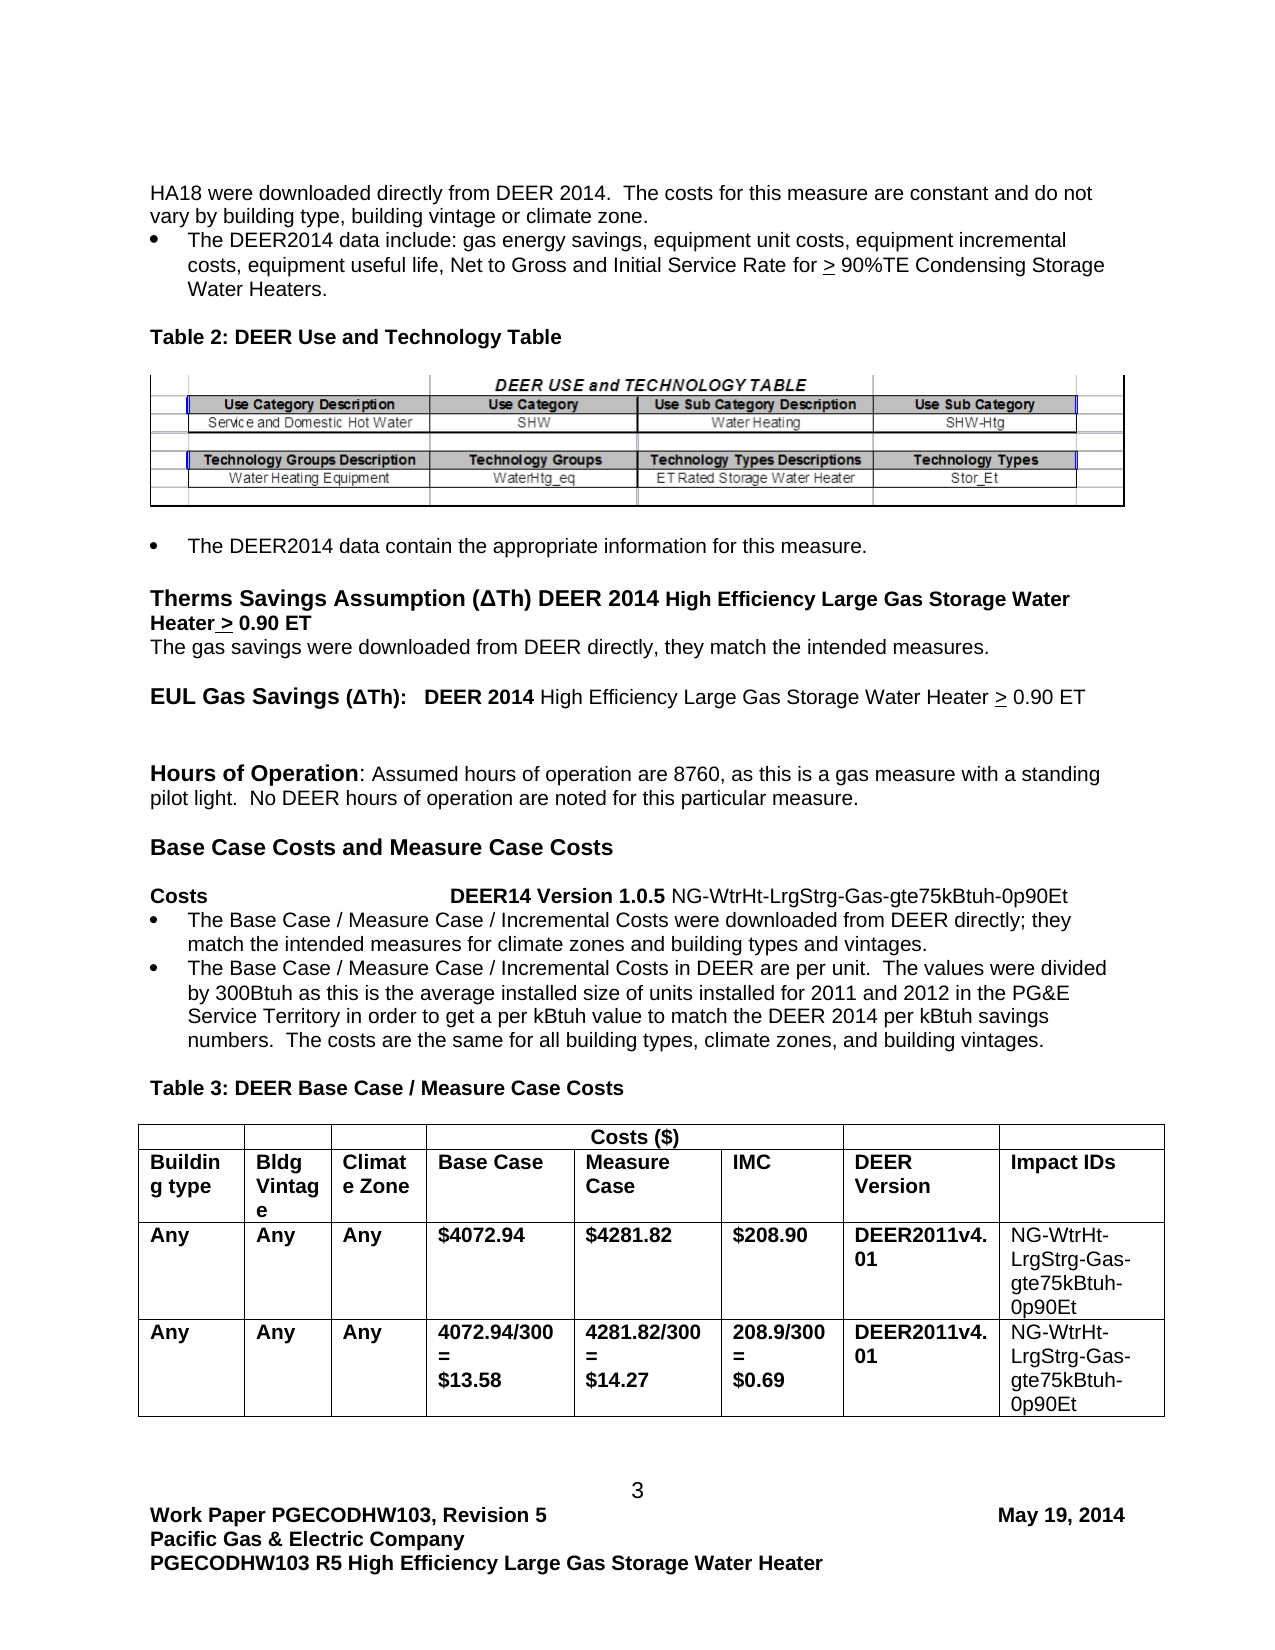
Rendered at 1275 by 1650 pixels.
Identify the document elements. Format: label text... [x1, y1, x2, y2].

list The Base Case / Measure Case / Incremental Costs were downloaded from DEER directly; they match the intended measures for climate zones and building types and vintages. [150, 908, 1125, 956]
table_cell Any [245, 1320, 331, 1416]
text Table 2: DEER Use and Technology Table [150, 325, 1125, 349]
text Hours of Operation: Assumed hours of operation are 8760, as this is a gas measure with a standing pilot light. No DEER hours of operation are noted for this particular measure. [150, 760, 1125, 810]
picture [150, 375, 1125, 508]
table_cell $4072.94 [427, 1223, 574, 1319]
table_header [139, 1125, 244, 1149]
table_cell Climate Zone [332, 1150, 426, 1222]
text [150, 180, 1125, 228]
table_cell DEER2011v4.01 [844, 1320, 999, 1416]
table_cell Measure Case [575, 1150, 721, 1222]
text EUL Gas Savings (ΔTh): DEER 2014 High Efficiency Large Gas Storage Water Heater > 0.90 ET [150, 683, 1125, 709]
table_header Costs ($) [427, 1125, 843, 1149]
table_cell NG-WtrHt-LrgStrg-Gas-gte75kBtuh-0p90Et [1000, 1320, 1164, 1416]
text Therms Savings Assumption (ΔTh) DEER 2014 High Efficiency Large Gas Storage Water Heater > 0.90 ET [150, 585, 1125, 635]
table_cell Any [139, 1223, 244, 1319]
table_cell Any [139, 1320, 244, 1416]
text Base Case Costs and Measure Case Costs [150, 834, 1125, 860]
table_header [1000, 1125, 1164, 1149]
table_cell 208.9/300 = $0.69 [722, 1320, 843, 1416]
table_cell Building type [139, 1150, 244, 1222]
table_header [245, 1125, 331, 1149]
list The DEER2014 data contain the appropriate information for this measure. [150, 534, 1125, 558]
table_cell 4072.94/300 = $13.58 [427, 1320, 574, 1416]
text Table 3: DEER Base Case / Measure Case Costs [150, 1076, 1125, 1100]
list The Base Case / Measure Case / Incremental Costs in DEER are per unit. The values were divided by 300Btuh as this is the average installed size of units installed for 2011 and 2012 in the PG&E Service Territory in order to get a per kBtuh value to match the DEER 2014 per kBtuh savings numbers. The costs are the same for all building types, climate zones, and building vintages. [150, 956, 1125, 1052]
list The DEER2014 data include: gas energy savings, equipment unit costs, equipment incremental costs, equipment useful life, Net to Gross and Initial Service Rate for > 90%TE Condensing Storage Water Heaters. [150, 228, 1125, 301]
table_cell Impact IDs [1000, 1150, 1164, 1222]
table_cell Any [332, 1320, 426, 1416]
table_cell IMC [722, 1150, 843, 1222]
table_cell $4281.82 [575, 1223, 721, 1319]
table_header [844, 1125, 999, 1149]
table_cell 4281.82/300= $14.27 [575, 1320, 721, 1416]
table_cell Base Case [427, 1150, 574, 1222]
table_cell $208.90 [722, 1223, 843, 1319]
table_cell Any [245, 1223, 331, 1319]
table_cell Any [332, 1223, 426, 1319]
table_cell DEER2011v4.01 [844, 1223, 999, 1319]
table_cell NG-WtrHt-LrgStrg-Gas-gte75kBtuh-0p90Et [1000, 1223, 1164, 1319]
table_header [332, 1125, 426, 1149]
text Costs DEER14 Version 1.0.5 NG-WtrHt-LrgStrg-Gas-gte75kBtuh-0p90Et [150, 884, 1125, 908]
text The gas savings were downloaded from DEER directly, they match the intended measures. [150, 635, 1125, 659]
table_cell Bldg Vintage [245, 1150, 331, 1222]
table_cell DEER Version [844, 1150, 999, 1222]
